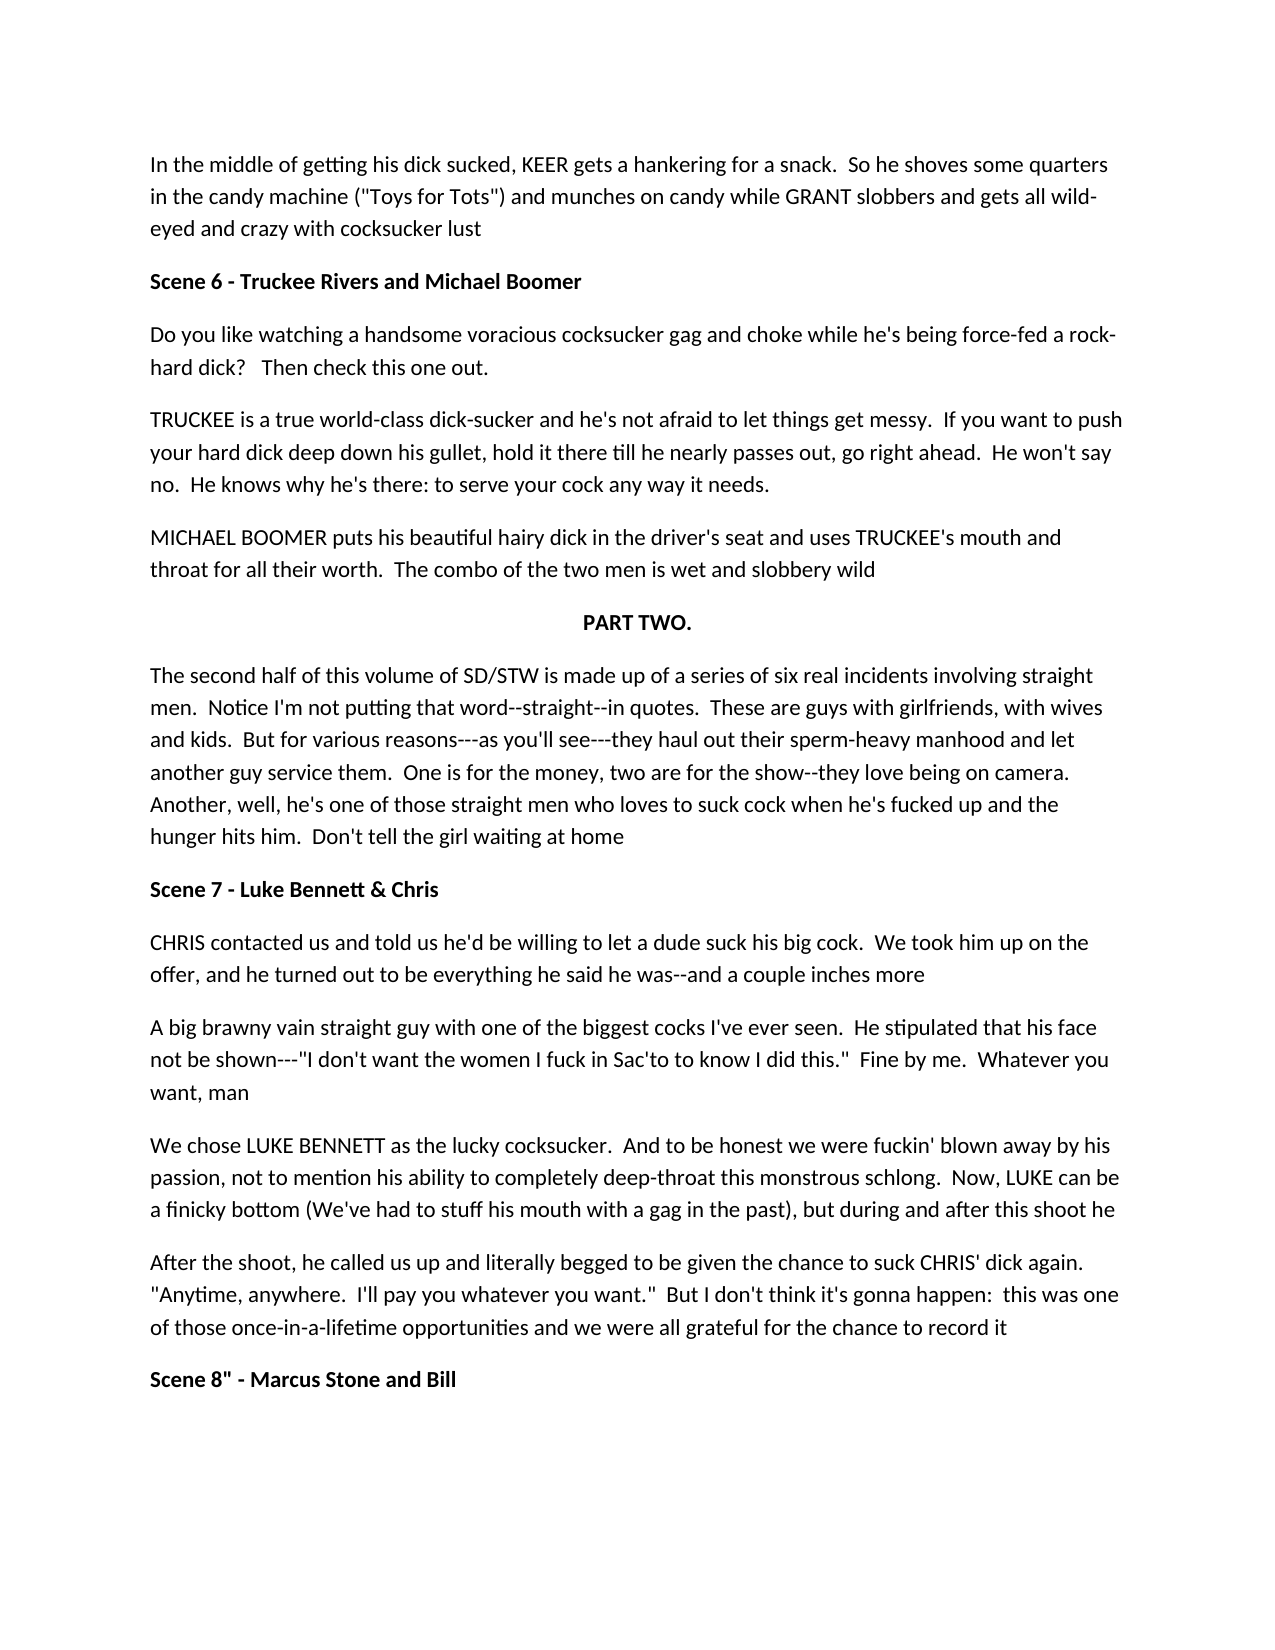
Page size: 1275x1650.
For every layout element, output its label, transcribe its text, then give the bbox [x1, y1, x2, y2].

text A big brawny vain straight guy with one of the biggest cocks I've ever seen. He stipulated that his face not be shown---"I don't want the women I fuck in Sac'to to know I did this." Fine by me. Whatever you want, man [150, 1013, 1125, 1106]
text MICHAEL BOOMER puts his beautiful hairy dick in the driver's seat and uses TRUCKEE's mouth and throat for all their worth. The combo of the two men is wet and slobbery wild [150, 523, 1125, 583]
text The second half of this volume of SD/STW is made up of a series of six real incidents involving straight men. Notice I'm not putting that word--straight--in quotes. These are guys with girlfriends, with wives and kids. But for various reasons---as you'll see---they haul out their sperm-heavy manhood and let another guy service them. One is for the money, two are for the show--they love being on camera. Another, well, he's one of those straight men who loves to suck cock when he's fucked up and the hunger hits him. Don't tell the girl waiting at home [150, 661, 1125, 850]
text We chose LUKE BENNETT as the lucky cocksucker. And to be honest we were fuckin' blown away by his passion, not to mention his ability to completely deep-throat this monstrous schlong. Now, LUKE can be a finicky bottom (We've had to stuff his mouth with a gag in the past), but during and after this shoot he [150, 1131, 1125, 1223]
text In the middle of getting his dick sucked, KEER gets a hankering for a snack. So he shoves some quarters in the candy machine ("Toys for Tots") and munches on candy while GRANT slobbers and gets all wild-eyed and crazy with cocksucker lust [150, 150, 1125, 242]
text Scene 7 - Luke Bennett & Chris [150, 875, 1125, 903]
text Do you like watching a handsome voracious cocksucker gag and choke while he's being force-fed a rock-hard dick? Then check this one out. [150, 320, 1125, 381]
text TRUCKEE is a true world-class dick-sucker and he's not afraid to let things get messy. If you want to push your hard dick deep down his gullet, hold it there till he nearly passes out, go right ahead. He won't say no. He knows why he's there: to serve your cock any way it needs. [150, 406, 1125, 498]
text After the shoot, he called us up and literally begged to be given the chance to suck CHRIS' dick again. "Anytime, anywhere. I'll pay you whatever you want." But I don't think it's gonna happen: this was one of those once-in-a-lifetime opportunities and we were all grateful for the chance to record it [150, 1248, 1125, 1341]
text PART TWO. [150, 608, 1125, 636]
text Scene 6 - Truckee Rivers and Michael Boomer [150, 267, 1125, 295]
text CHRIS contacted us and told us he'd be willing to let a dude suck his big cock. We took him up on the offer, and he turned out to be everything he said he was--and a couple inches more [150, 928, 1125, 988]
text Scene 8" - Marcus Stone and Bill [150, 1366, 1125, 1394]
